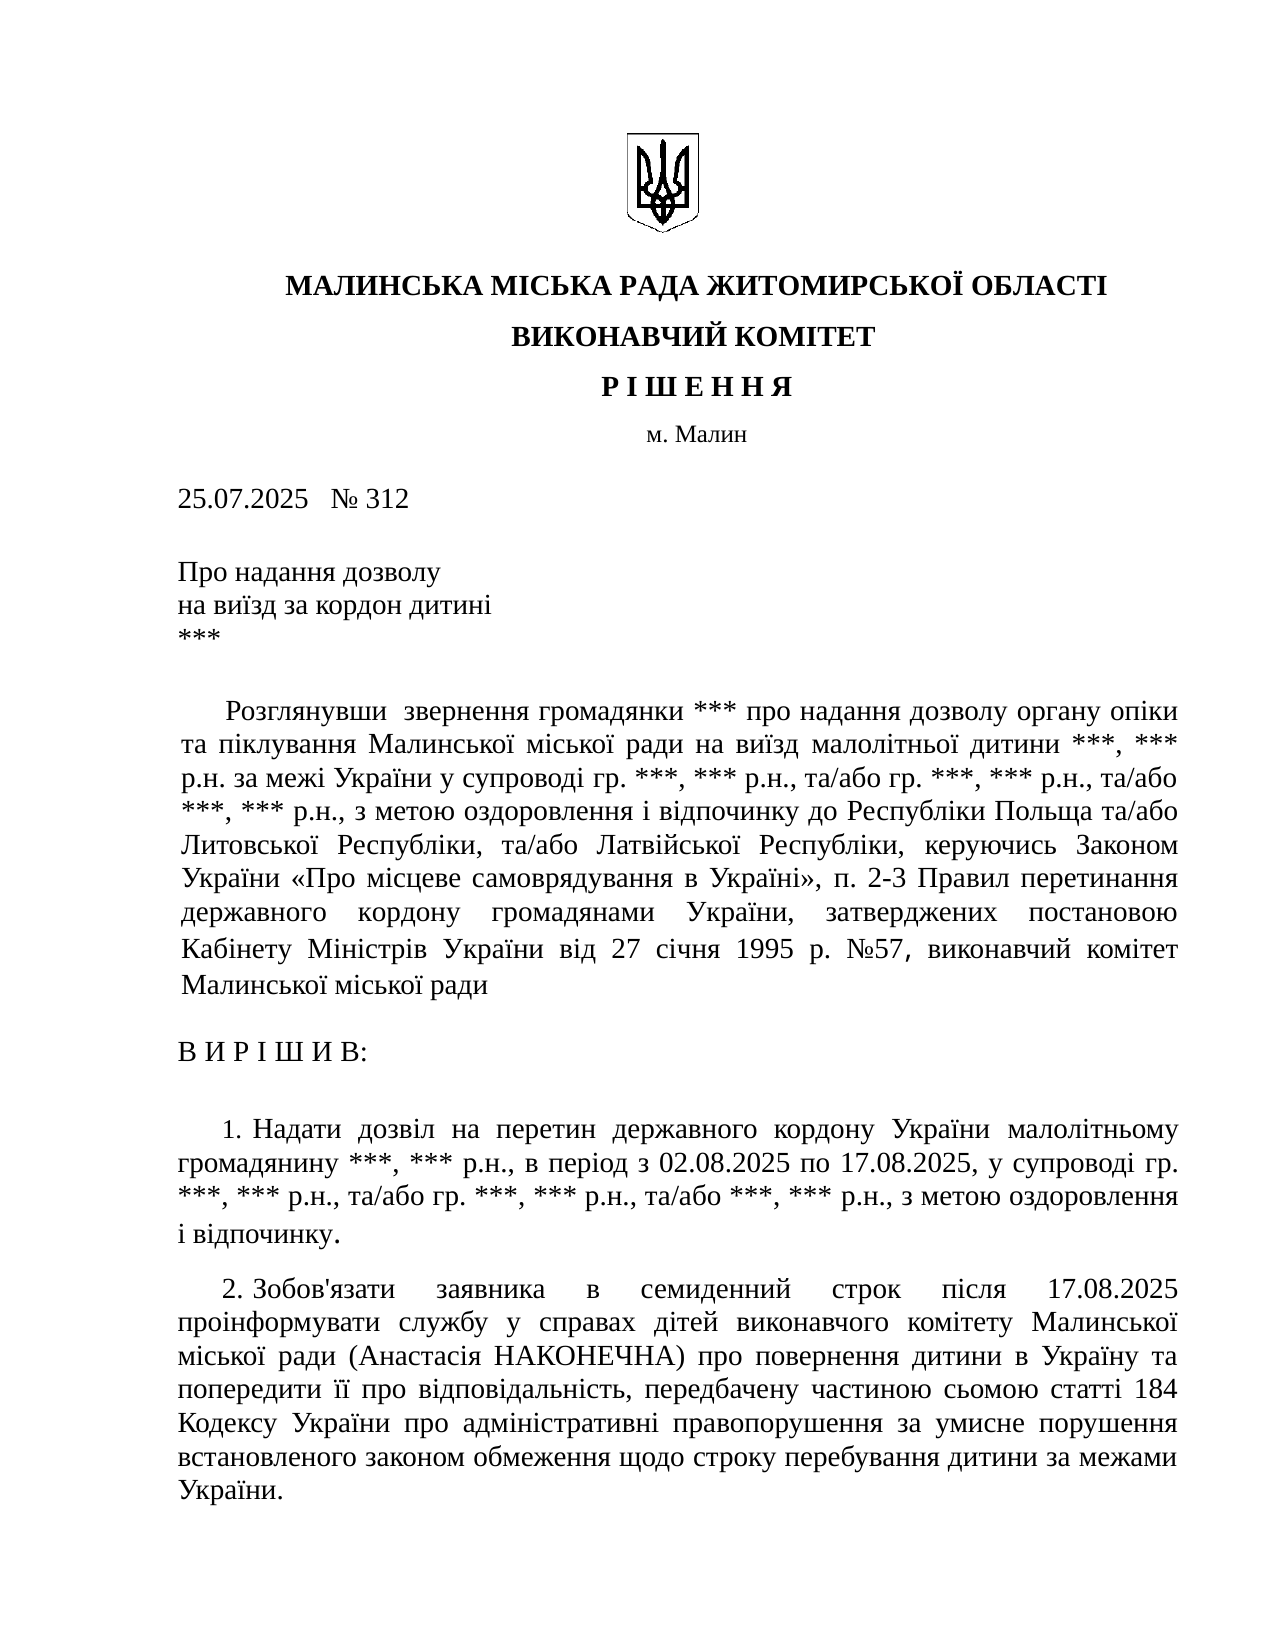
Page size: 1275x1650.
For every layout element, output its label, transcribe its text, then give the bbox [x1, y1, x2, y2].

text Розглянувши звернення громадянки *** про надання дозволу органу опіки та піклування Малинської міської ради на виїзд малолітньої дитини ***, *** р.н. за межі України у супроводі гр. ***, *** р.н., та/або гр. ***, *** р.н., та/або ***, *** р.н., з метою оздоровлення і відпочинку до Республіки Польща та/або Литовської Республіки, та/або Латвійської Республіки, керуючись Законом України «Про місцеве самоврядування в Україні», п. 2-3 Правил перетинання державного кордону громадянами України, затверджених постановою Кабінету Міністрів України від 27 січня 1995 р. №57, виконавчий комітет Малинської міської ради [181, 693, 1178, 1001]
text ВИКОНАВЧИЙ КОМІТЕТ [177, 319, 1216, 352]
text Р І Ш Е Н Н Я [177, 369, 1216, 402]
list Зобов'язати заявника в семиденний строк після 17.08.2025 проінформувати службу у справах дітей виконавчого комітету Малинської міської ради (Анастасія НАКОНЕЧНА) про повернення дитини в Україну та попередити її про відповідальність, передбачену частиною сьомою статті 184 Кодексу України про адміністративні правопорушення за умисне порушення встановленого законом обмеження щодо строку перебування дитини за межами України. [177, 1271, 1179, 1506]
text В И Р І Ш И В: [177, 1034, 1216, 1068]
text м. Малин [177, 419, 1216, 448]
text *** [177, 621, 1216, 654]
text на виїзд за кордон дитині [177, 587, 1216, 621]
picture [626, 132, 700, 234]
list Надати дозвіл на перетин державного кордону України малолітньому громадянину ***, *** р.н., в період з 02.08.2025 по 17.08.2025, у супроводі гр. ***, *** р.н., та/або гр. ***, *** р.н., та/або ***, *** р.н., з метою оздоровлення і відпочинку. [177, 1111, 1179, 1252]
text 25.07.2025 № 312 [177, 482, 1216, 515]
text МАЛИНСЬКА МІСЬКА РАДА ЖИТОМИРСЬКОЇ ОБЛАСТІ [177, 268, 1216, 302]
text Про надання дозволу [177, 554, 1216, 587]
